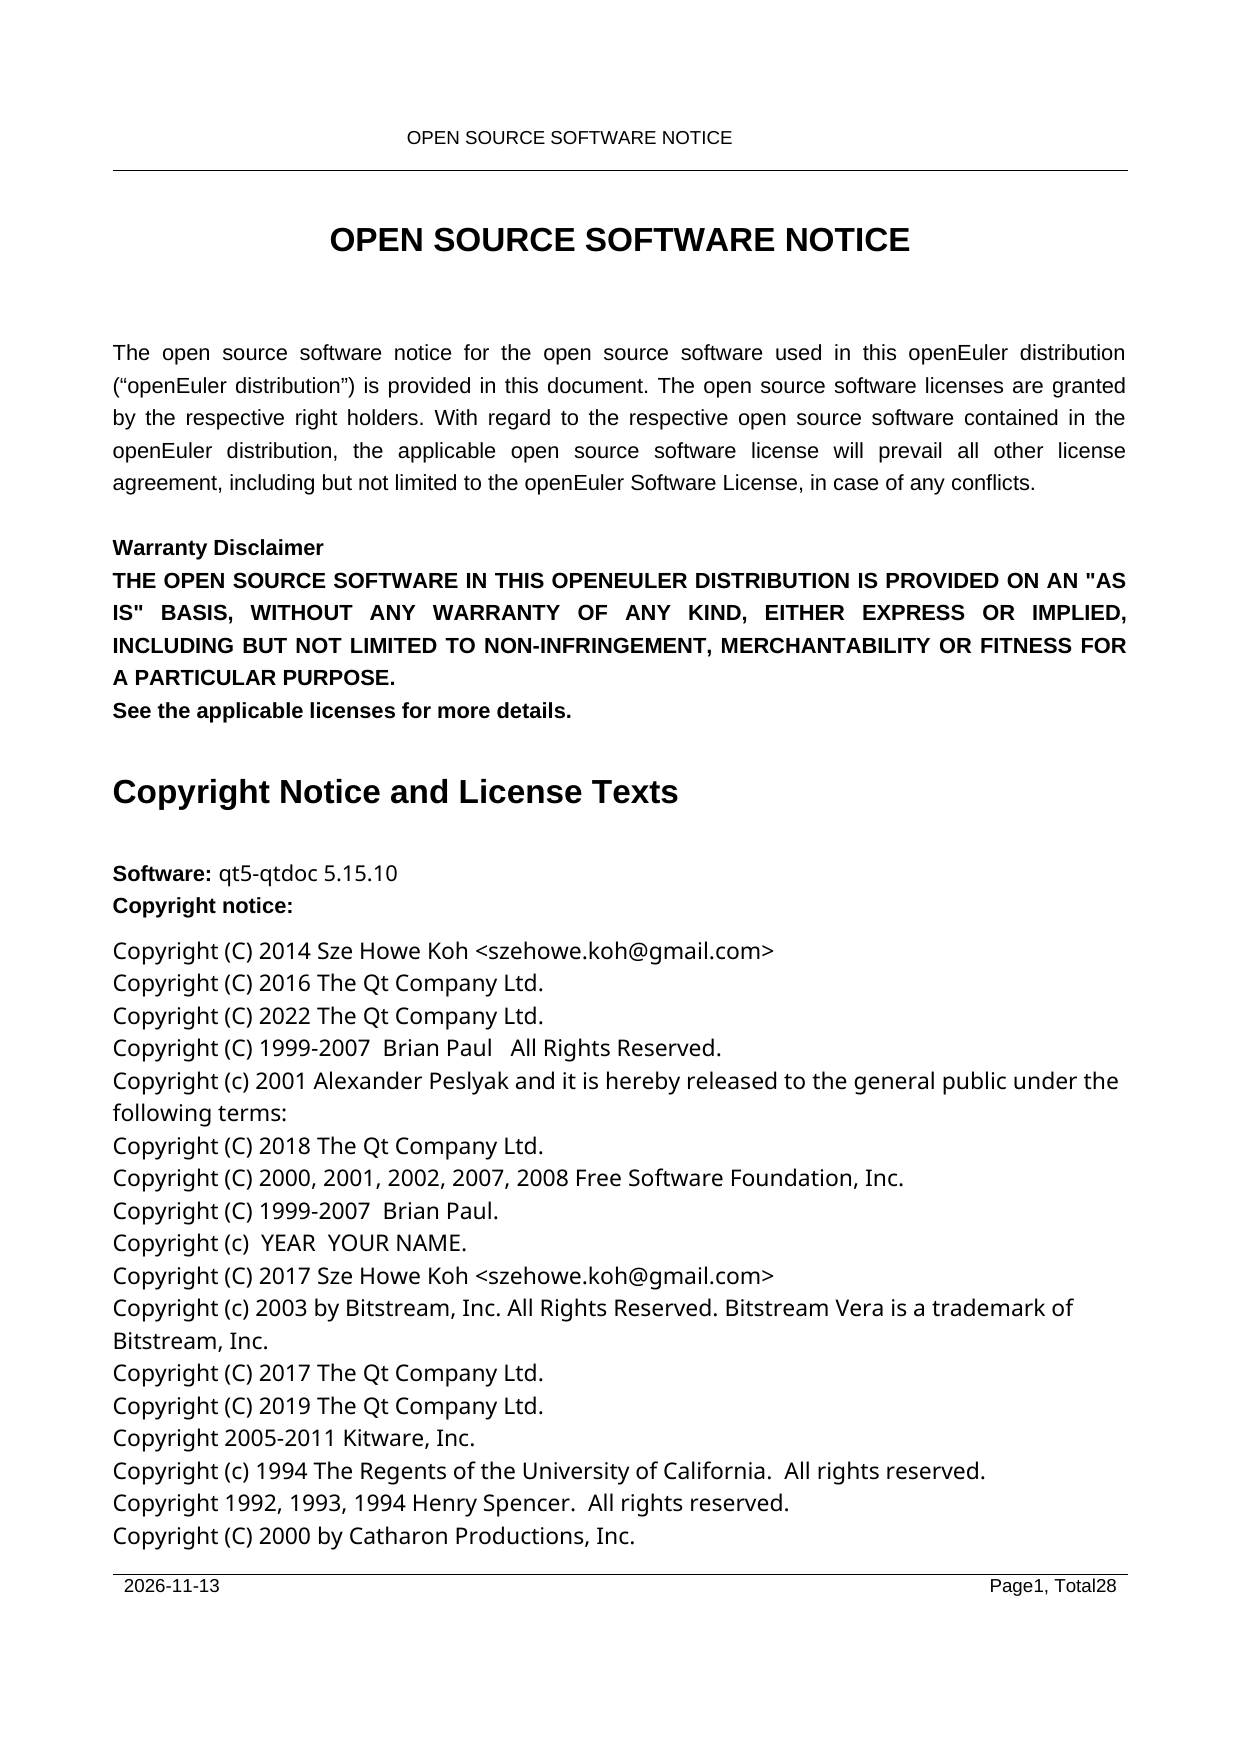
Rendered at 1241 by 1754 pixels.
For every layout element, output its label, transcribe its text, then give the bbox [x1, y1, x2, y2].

text Warranty Disclaimer [112, 531, 1128, 564]
text The open source software notice for the open source software used in this openEuler distribution (“openEuler distribution”) is provided in this document. The open source software licenses are granted by the respective right holders. With regard to the respective open source software contained in the openEuler distribution, the applicable open source software license will prevail all other license agreement, including but not limited to the openEuler Software License, in case of any conflicts. [112, 336, 1128, 499]
title Software: qt5-qtdoc 5.15.10 [112, 856, 1128, 889]
text OPEN SOURCE SOFTWARE NOTICE [112, 206, 1128, 271]
text THE OPEN SOURCE SOFTWARE IN THIS OPENEULER DISTRIBUTION IS PROVIDED ON AN "AS IS" BASIS, WITHOUT ANY WARRANTY OF ANY KIND, EITHER EXPRESS OR IMPLIED, INCLUDING BUT NOT LIMITED TO NON-INFRINGEMENT, MERCHANTABILITY OR FITNESS FOR A PARTICULAR PURPOSE. See the applicable licenses for more details. [112, 564, 1128, 726]
text Copyright Notice and License Texts [112, 759, 1128, 824]
text Copyright notice: [112, 889, 1128, 921]
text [112, 934, 1128, 1551]
